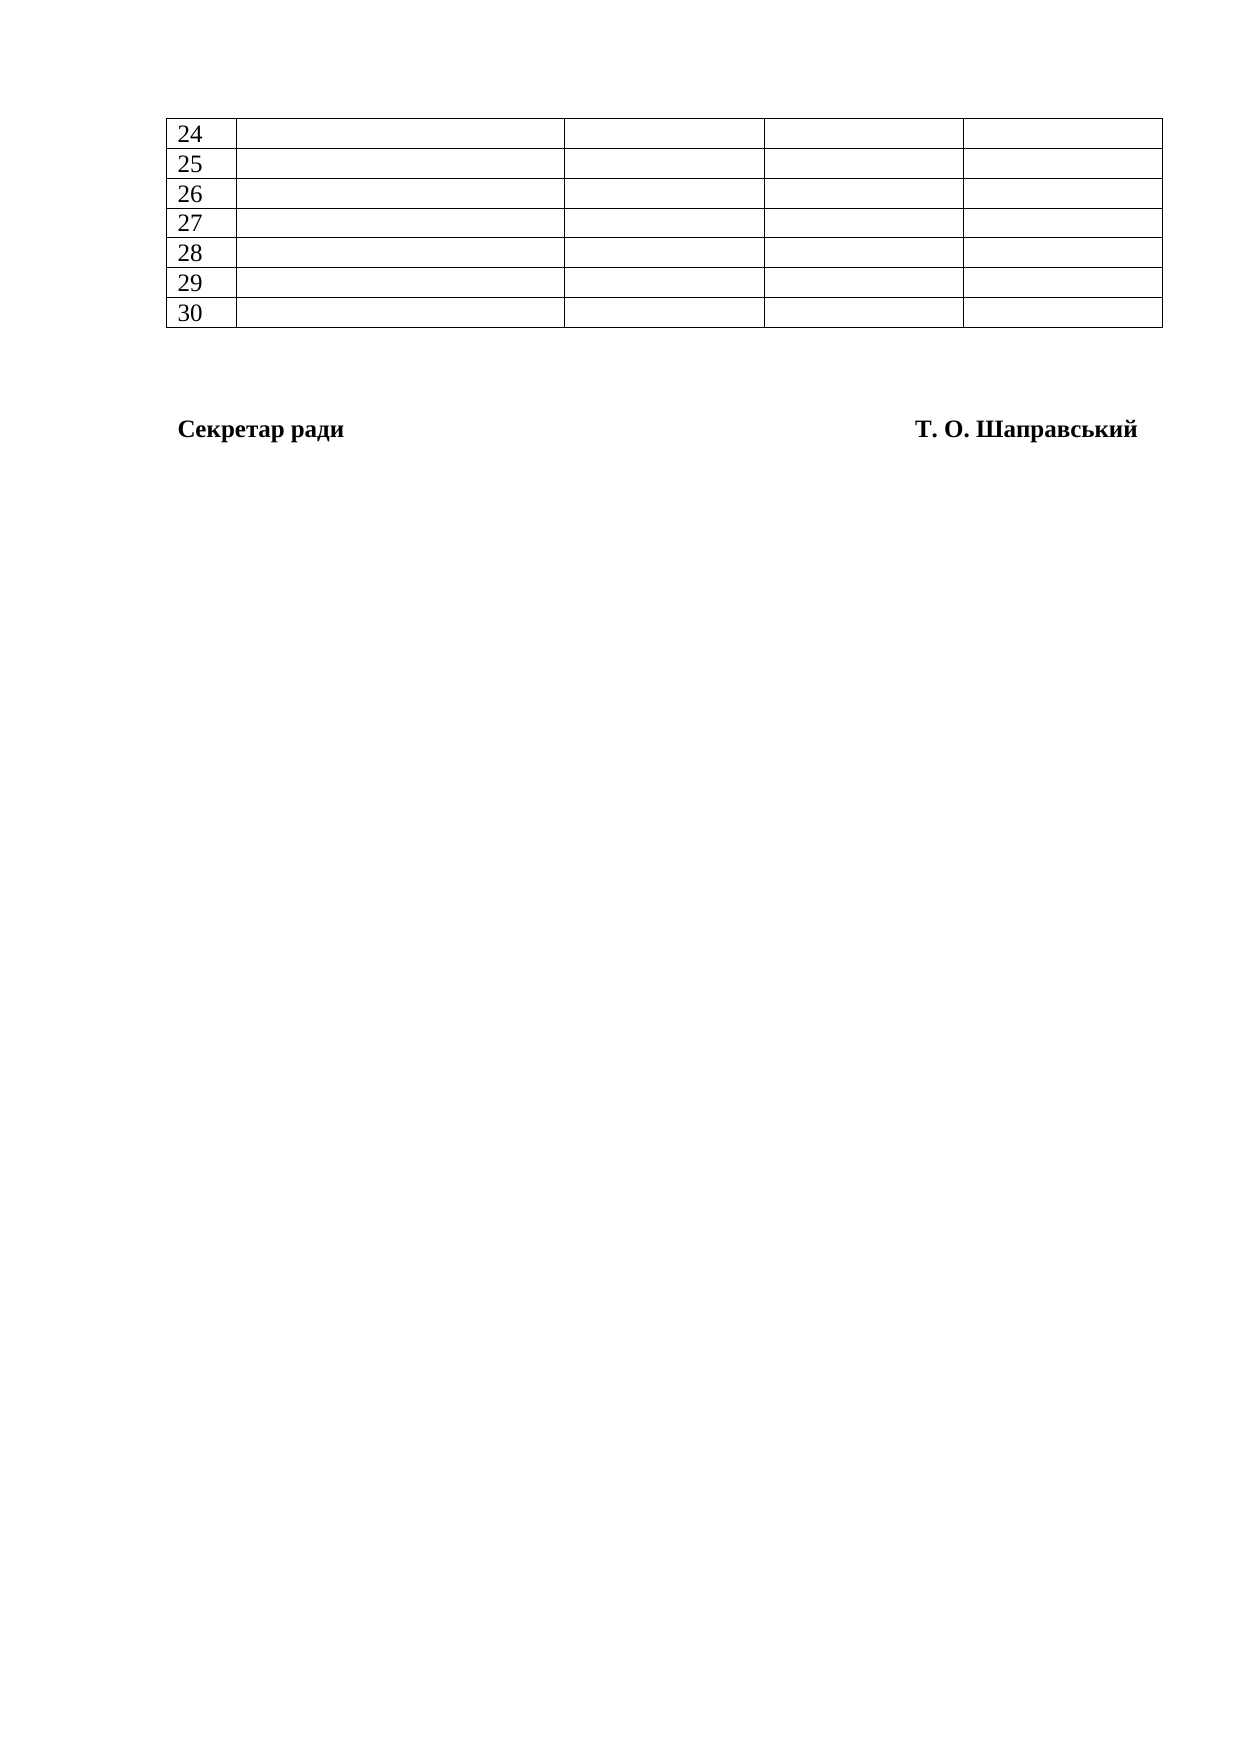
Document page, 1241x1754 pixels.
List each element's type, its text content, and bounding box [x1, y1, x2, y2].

table_cell [565, 119, 764, 148]
table_cell 26 [167, 179, 236, 207]
table_cell [765, 179, 963, 207]
table_cell [565, 238, 764, 267]
table_cell 25 [167, 149, 236, 178]
table_cell 24 [167, 119, 236, 148]
table_cell [765, 119, 963, 148]
list Секретар ради Т. О. Шаправський [177, 414, 1181, 476]
table_cell 29 [167, 268, 236, 297]
table_cell [765, 238, 963, 267]
table_cell [237, 209, 564, 237]
table_cell [565, 149, 764, 178]
table_cell [237, 298, 564, 327]
table_cell 28 [167, 238, 236, 267]
table_cell [565, 298, 764, 327]
table_cell [765, 268, 963, 297]
table_cell [765, 209, 963, 237]
table_cell 30 [167, 298, 236, 327]
table_cell [565, 209, 764, 237]
table_cell [964, 238, 1162, 267]
table_cell [237, 149, 564, 178]
table_cell [964, 149, 1162, 178]
table_cell [565, 179, 764, 207]
table_cell [237, 179, 564, 207]
table_cell [964, 119, 1162, 148]
table_cell [964, 179, 1162, 207]
table_cell [964, 298, 1162, 327]
table_cell [964, 268, 1162, 297]
table_cell [237, 238, 564, 267]
table_cell [765, 298, 963, 327]
table_cell 27 [167, 209, 236, 237]
table_cell [765, 149, 963, 178]
table_cell [237, 268, 564, 297]
table_cell [237, 119, 564, 148]
table_cell [565, 268, 764, 297]
table_cell [964, 209, 1162, 237]
